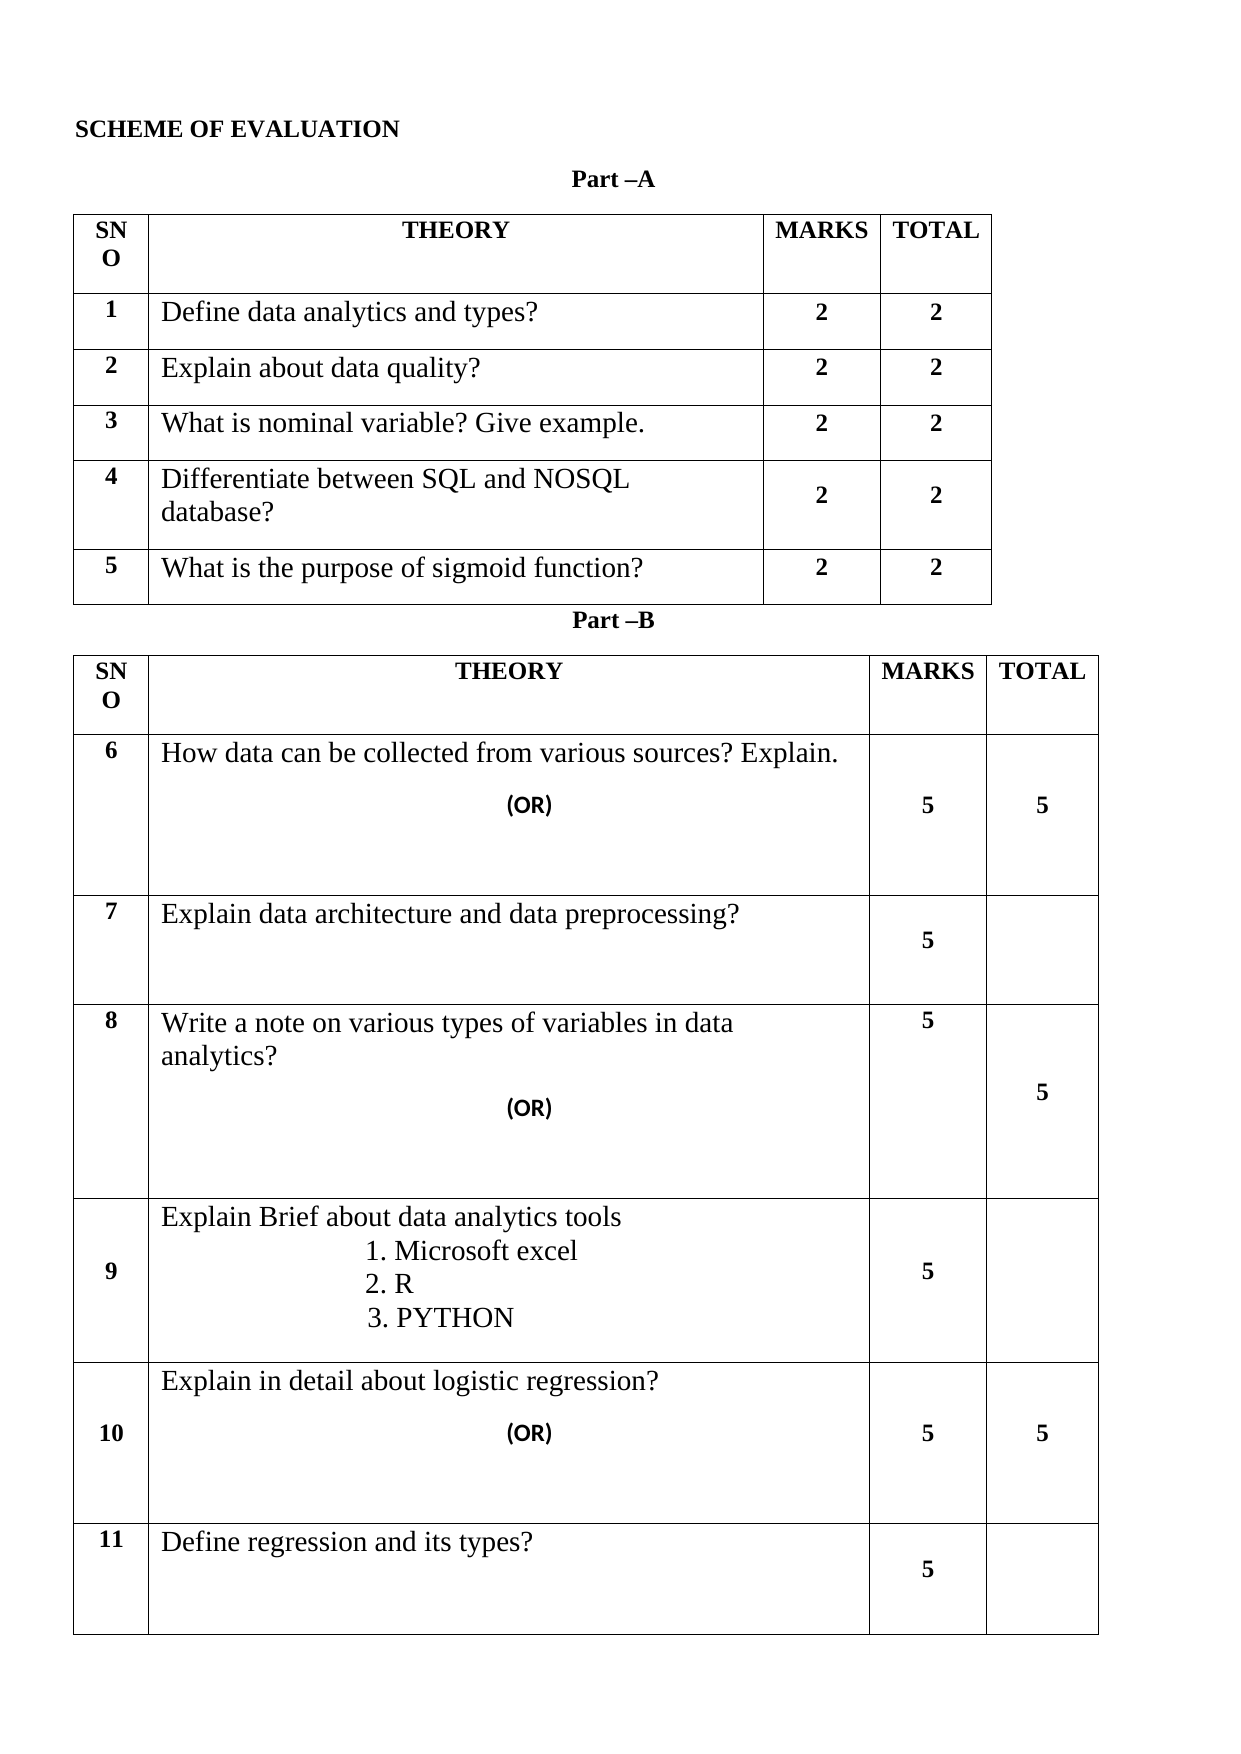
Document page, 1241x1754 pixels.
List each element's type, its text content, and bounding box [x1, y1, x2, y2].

table_cell 10 [74, 1363, 148, 1523]
table_cell 5 [870, 896, 986, 1004]
table_cell 2 [881, 550, 991, 604]
table_cell How data can be collected from various sources? Explain. (OR) [149, 735, 869, 895]
table_cell 5 [870, 735, 986, 895]
table_cell 2 [764, 350, 880, 404]
table_cell 5 [987, 1363, 1098, 1523]
table_header SNO [74, 215, 148, 293]
table_cell 8 [74, 1005, 148, 1198]
table_header TOTAL [987, 656, 1098, 734]
table_cell 2 [881, 406, 991, 460]
table_cell 5 [987, 1005, 1098, 1198]
text Part –A [75, 164, 1152, 193]
table_cell Define data analytics and types? [149, 294, 763, 349]
table_cell 2 [764, 294, 880, 349]
table_cell 11 [74, 1524, 148, 1634]
table_cell 2 [74, 350, 148, 404]
table_cell 5 [870, 1524, 986, 1634]
table_cell 3 [74, 406, 148, 460]
table_cell 2 [881, 350, 991, 404]
table_cell What is the purpose of sigmoid function? [149, 550, 763, 604]
table_cell 2 [764, 406, 880, 460]
text Part –B [75, 605, 1152, 634]
table_cell Explain about data quality? [149, 350, 763, 404]
table_cell 4 [74, 461, 148, 549]
table_cell 9 [74, 1199, 148, 1362]
table_cell 5 [870, 1363, 986, 1523]
table_cell 6 [74, 735, 148, 895]
table_header MARKS [870, 656, 986, 734]
table_cell Define regression and its types? [149, 1524, 869, 1634]
table_cell 5 [987, 735, 1098, 895]
table_cell Write a note on various types of variables in data analytics? (OR) [149, 1005, 869, 1198]
table_header THEORY [149, 656, 869, 734]
table_cell 2 [881, 294, 991, 349]
table_cell Explain Brief about data analytics tools 1. Microsoft excel 2. R 3. PYTHON [149, 1199, 869, 1362]
table_cell Explain data architecture and data preprocessing? [149, 896, 869, 1004]
table_cell Differentiate between SQL and NOSQL database? [149, 461, 763, 549]
table_header TOTAL [881, 215, 991, 293]
table_cell Explain in detail about logistic regression? (OR) [149, 1363, 869, 1523]
table_cell [987, 1524, 1098, 1634]
table_header THEORY [149, 215, 763, 293]
table_header MARKS [764, 215, 880, 293]
table_cell What is nominal variable? Give example. [149, 406, 763, 460]
table_cell 5 [74, 550, 148, 604]
table_cell [987, 896, 1098, 1004]
table_cell 7 [74, 896, 148, 1004]
text SCHEME OF EVALUATION [75, 114, 1152, 143]
table_cell 5 [870, 1005, 986, 1198]
table_cell 1 [74, 294, 148, 349]
table_cell 2 [764, 550, 880, 604]
table_cell 2 [881, 461, 991, 549]
table_cell 5 [870, 1199, 986, 1362]
table_cell 2 [764, 461, 880, 549]
table_header SNO [74, 656, 148, 734]
table_cell [987, 1199, 1098, 1362]
